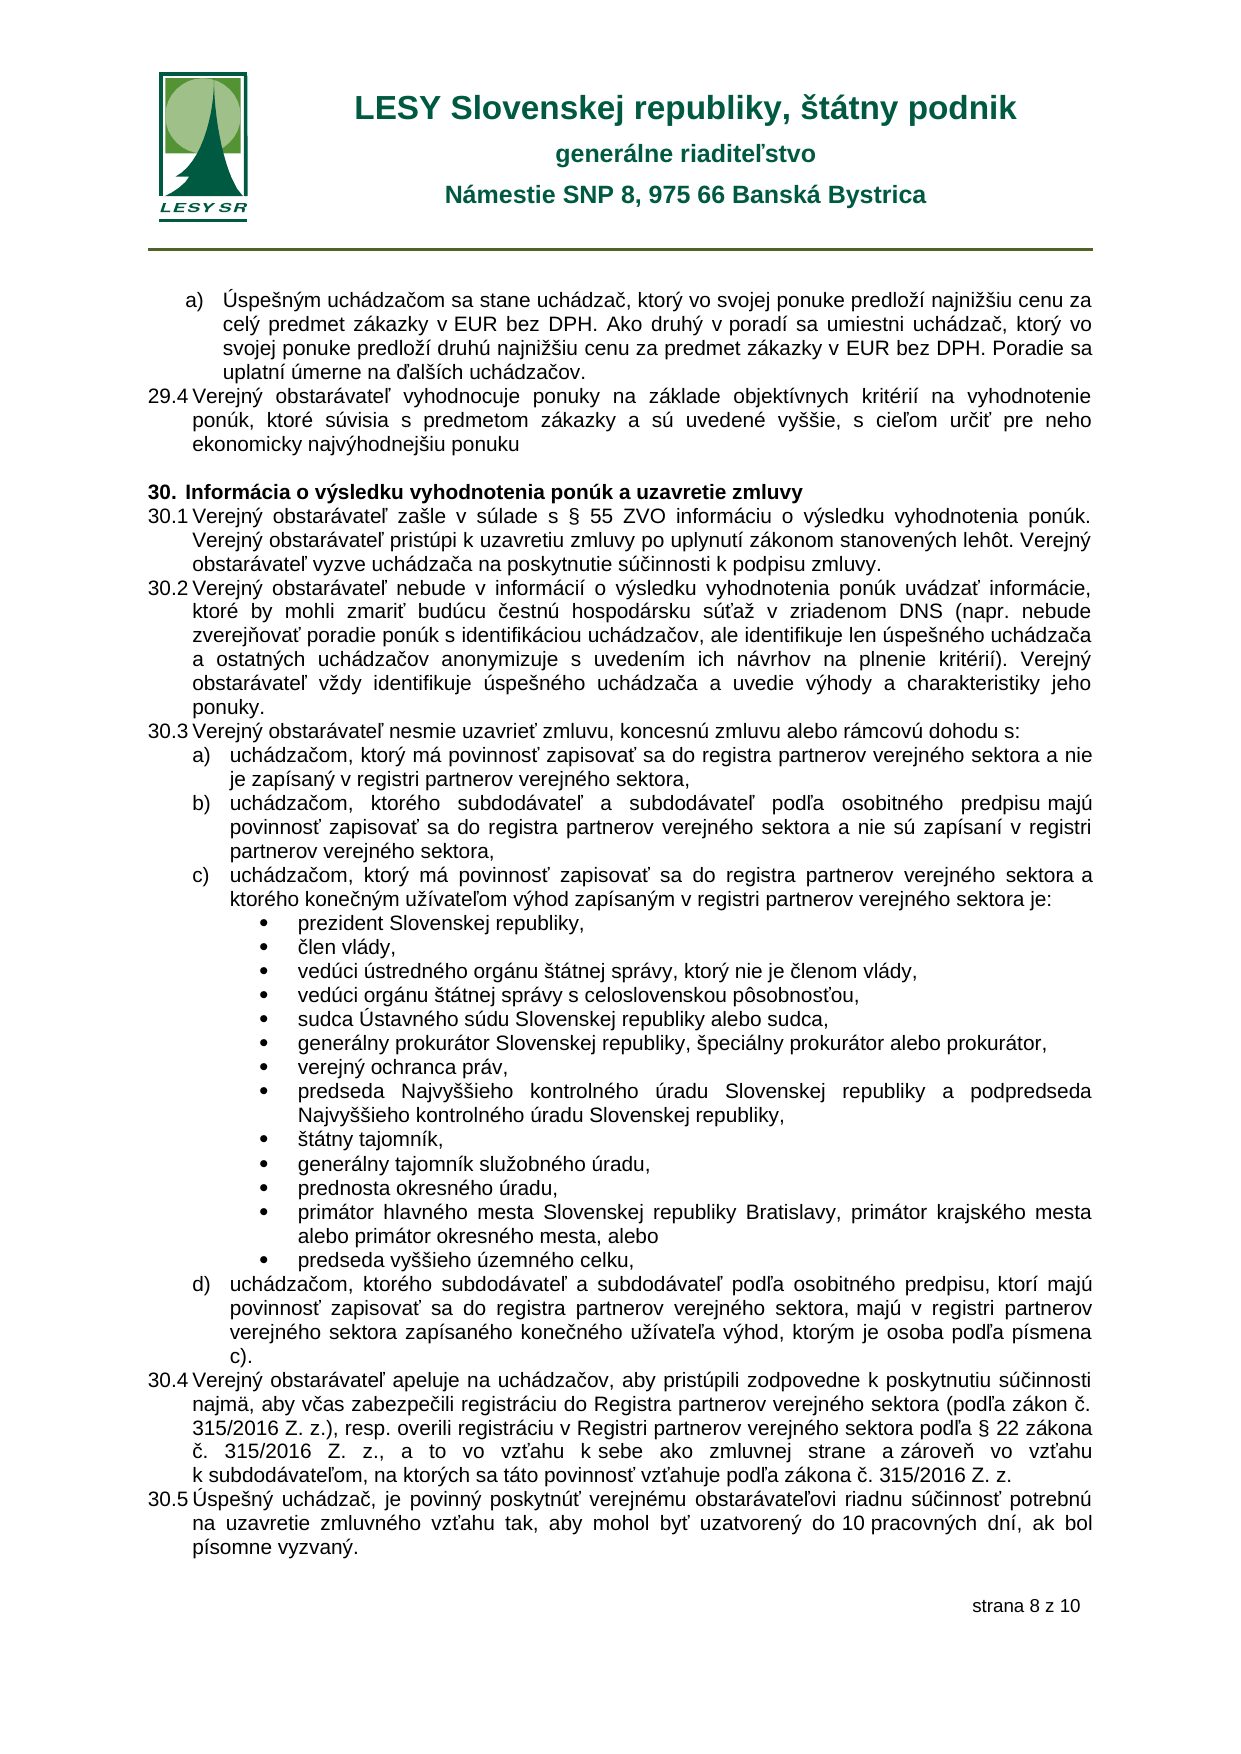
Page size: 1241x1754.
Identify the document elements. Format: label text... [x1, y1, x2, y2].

list sudca Ústavného súdu Slovenskej republiky alebo sudca, [260, 1007, 1093, 1031]
list Verejný obstarávateľ zašle v súlade s § 55 ZVO informáciu o výsledku vyhodnotenia ponúk. Verejný obstarávateľ pristúpi k uzavretiu zmluvy po uplynutí zákonom stanovených lehôt. Verejný obstarávateľ vyzve uchádzača na poskytnutie súčinnosti k podpisu zmluvy. [148, 503, 1093, 575]
list Verejný obstarávateľ vyhodnocuje ponuky na základe objektívnych kritérií na vyhodnotenie ponúk, ktoré súvisia s predmetom zákazky a sú uvedené vyššie, s cieľom určiť pre neho ekonomicky najvýhodnejšiu ponuku [148, 384, 1093, 456]
list Informácia o výsledku vyhodnotenia ponúk a uzavretie zmluvy [148, 479, 1093, 503]
list uchádzačom, ktorý má povinnosť zapisovať sa do registra partnerov verejného sektora a ktorého konečným užívateľom výhod zapísaným v registri partnerov verejného sektora je: [192, 863, 1093, 911]
list predseda vyššieho územného celku, [260, 1247, 1093, 1272]
list Úspešným uchádzačom sa stane uchádzač, ktorý vo svojej ponuke predloží najnižšiu cenu za celý predmet zákazky v EUR bez DPH. Ako druhý v poradí sa umiestni uchádzač, ktorý vo svojej ponuke predloží druhú najnižšiu cenu za predmet zákazky v EUR bez DPH. Poradie sa uplatní úmerne na ďalších uchádzačov. [185, 288, 1093, 384]
list generálny prokurátor Slovenskej republiky, špeciálny prokurátor alebo prokurátor, [260, 1031, 1093, 1055]
list Verejný obstarávateľ apeluje na uchádzačov, aby pristúpili zodpovedne k poskytnutiu súčinnosti najmä, aby včas zabezpečili registráciu do Registra partnerov verejného sektora (podľa zákon č. 315/2016 Z. z.), resp. overili registráciu v Registri partnerov verejného sektora podľa § 22 zákona č. 315/2016 Z. z., a to vo vzťahu k sebe ako zmluvnej strane a zároveň vo vzťahu k subdodávateľom, na ktorých sa táto povinnosť vzťahuje podľa zákona č. 315/2016 Z. z. [148, 1367, 1093, 1487]
list Verejný obstarávateľ nesmie uzavrieť zmluvu, koncesnú zmluvu alebo rámcovú dohodu s: [148, 719, 1093, 743]
list generálny tajomník služobného úradu, [260, 1151, 1093, 1175]
list predseda Najvyššieho kontrolného úradu Slovenskej republiky a podpredseda Najvyššieho kontrolného úradu Slovenskej republiky, [260, 1079, 1093, 1127]
list Verejný obstarávateľ nebude v informácií o výsledku vyhodnotenia ponúk uvádzať informácie, ktoré by mohli zmariť budúcu čestnú hospodársku súťaž v zriadenom DNS (napr. nebude zverejňovať poradie ponúk s identifikáciou uchádzačov, ale identifikuje len úspešného uchádzača a ostatných uchádzačov anonymizuje s uvedením ich návrhov na plnenie kritérií). Verejný obstarávateľ vždy identifikuje úspešného uchádzača a uvedie výhody a charakteristiky jeho ponuky. [148, 575, 1093, 719]
list uchádzačom, ktorého subdodávateľ a subdodávateľ podľa osobitného predpisu, ktorí majú povinnosť zapisovať sa do registra partnerov verejného sektora, majú v registri partnerov verejného sektora zapísaného konečného užívateľa výhod, ktorým je osoba podľa písmena c). [192, 1272, 1093, 1367]
list primátor hlavného mesta Slovenskej republiky Bratislavy, primátor krajského mesta alebo primátor okresného mesta, alebo [260, 1199, 1093, 1247]
list vedúci ústredného orgánu štátnej správy, ktorý nie je členom vlády, [260, 959, 1093, 983]
list prednosta okresného úradu, [260, 1175, 1093, 1199]
list uchádzačom, ktorého subdodávateľ a subdodávateľ podľa osobitného predpisu majú povinnosť zapisovať sa do registra partnerov verejného sektora a nie sú zapísaní v registri partnerov verejného sektora, [192, 791, 1093, 863]
list Úspešný uchádzač, je povinný poskytnúť verejnému obstarávateľovi riadnu súčinnosť potrebnú na uzavretie zmluvného vzťahu tak, aby mohol byť uzatvorený do 10 pracovných dní, ak bol písomne vyzvaný. [148, 1487, 1093, 1559]
list uchádzačom, ktorý má povinnosť zapisovať sa do registra partnerov verejného sektora a nie je zapísaný v registri partnerov verejného sektora, [192, 743, 1093, 791]
list štátny tajomník, [260, 1127, 1093, 1151]
list prezident Slovenskej republiky, [260, 911, 1093, 935]
list vedúci orgánu štátnej správy s celoslovenskou pôsobnosťou, [260, 983, 1093, 1007]
list verejný ochranca práv, [260, 1055, 1093, 1079]
list člen vlády, [260, 935, 1093, 959]
